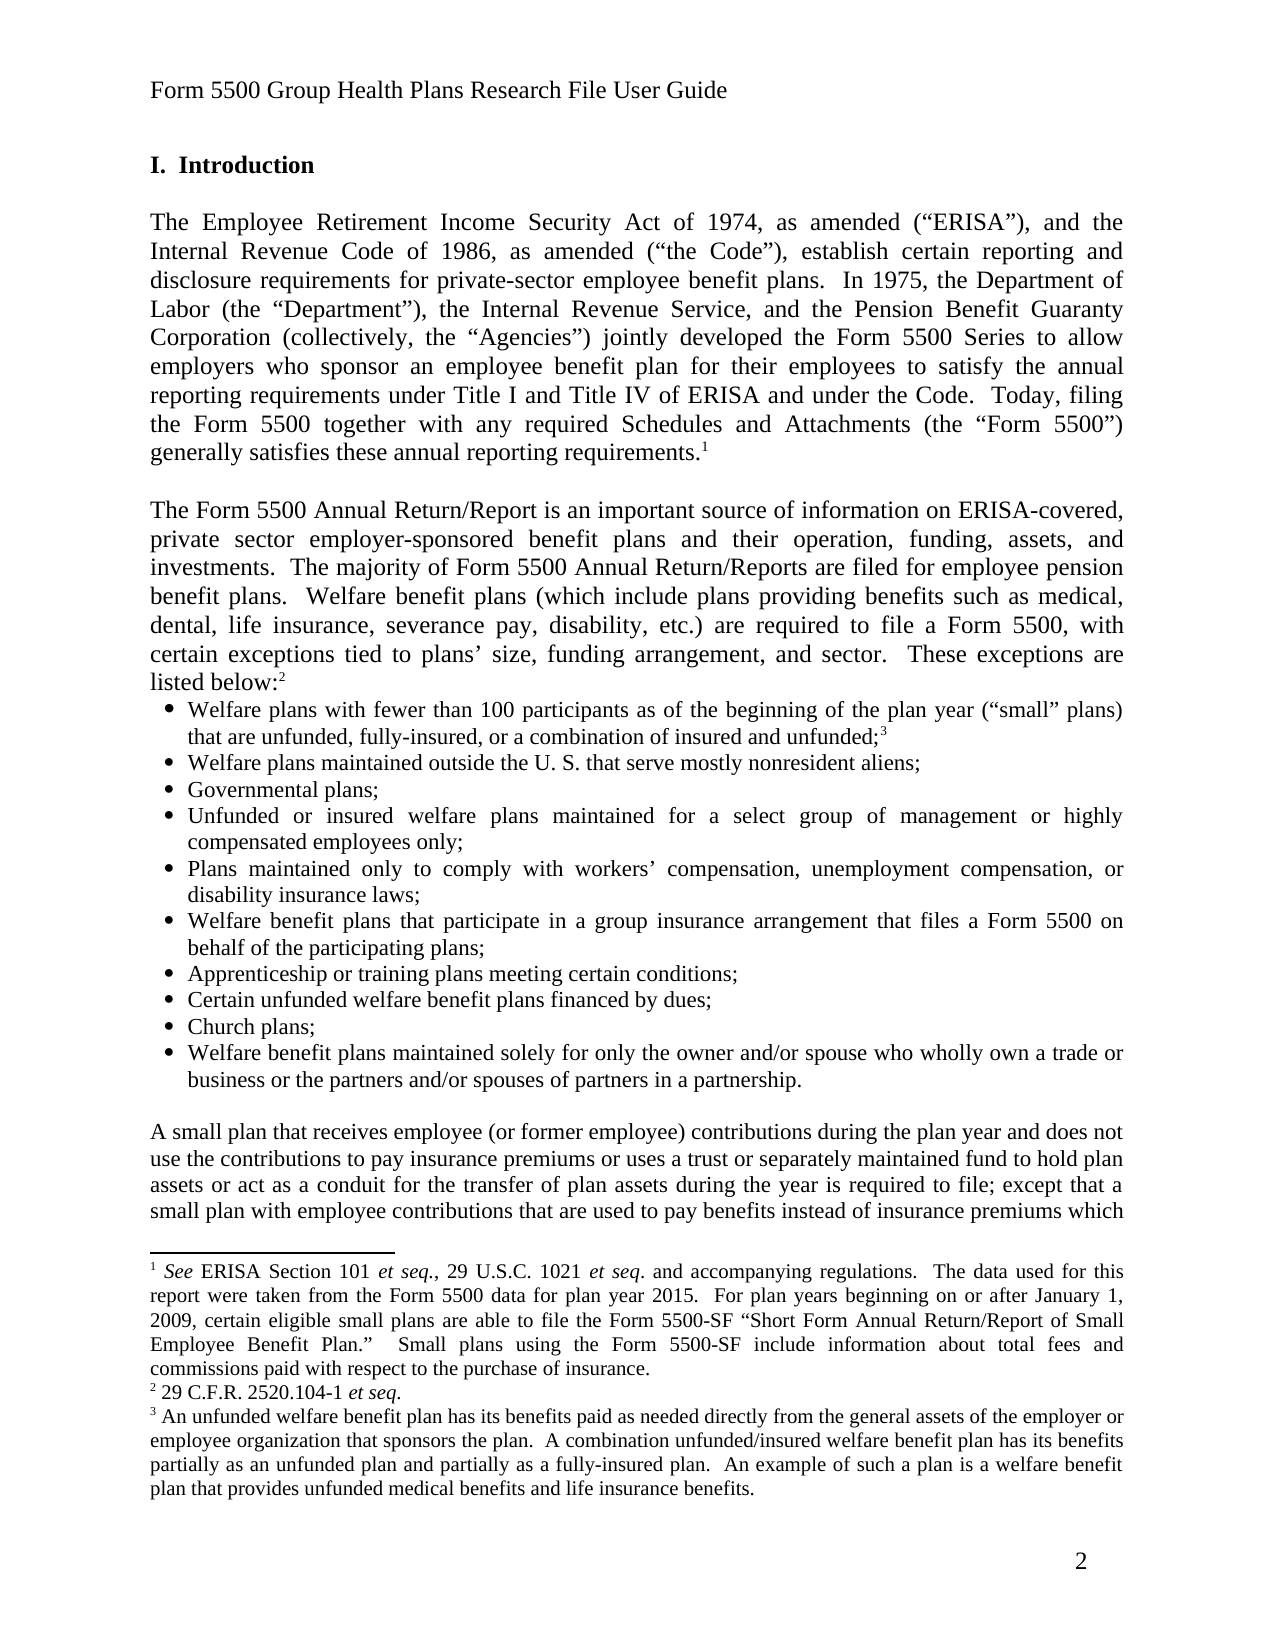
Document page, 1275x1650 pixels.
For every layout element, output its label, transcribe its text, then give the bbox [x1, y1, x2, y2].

list Plans maintained only to comply with workers’ compensation, unemployment compensation, or disability insurance laws; [165, 855, 1125, 907]
list Welfare benefit plans that participate in a group insurance arrangement that files a Form 5500 on behalf of the participating plans; [165, 907, 1125, 960]
subtitle I. Introduction [150, 150, 1125, 179]
list Welfare benefit plans maintained solely for only the owner and/or spouse who wholly own a trade or business or the partners and/or spouses of partners in a partnership. [165, 1039, 1125, 1092]
list Church plans; [165, 1013, 1125, 1039]
list Apprenticeship or training plans meeting certain conditions; [165, 960, 1125, 987]
list Unfunded or insured welfare plans maintained for a select group of management or highly compensated employees only; [165, 802, 1125, 855]
text The Form 5500 Annual Return/Report is an important source of information on ERISA-covered, private sector employer-sponsored benefit plans and their operation, funding, assets, and investments. The majority of Form 5500 Annual Return/Reports are filed for employee pension benefit plans. Welfare benefit plans (which include plans providing benefits such as medical, dental, life insurance, severance pay, disability, etc.) are required to file a Form 5500, with certain exceptions tied to plans’ size, funding arrangement, and sector. These exceptions are listed below: [150, 495, 1125, 696]
list Governmental plans; [165, 776, 1125, 802]
list Certain unfunded welfare benefit plans financed by dues; [165, 987, 1125, 1013]
text The Employee Retirement Income Security Act of 1974, as amended (“ERISA”), and the Internal Revenue Code of 1986, as amended (“the Code”), establish certain reporting and disclosure requirements for private-sector employee benefit plans. In 1975, the Department of Labor (the “Department”), the Internal Revenue Service, and the Pension Benefit Guaranty Corporation (collectively, the “Agencies”) jointly developed the Form 5500 Series to allow employers who sponsor an employee benefit plan for their employees to satisfy the annual reporting requirements under Title I and Title IV of ERISA and under the Code. Today, filing the Form 5500 together with any required Schedules and Attachments (the “Form 5500”) generally satisfies these annual reporting requirements. [150, 207, 1125, 466]
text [150, 1118, 1125, 1224]
list Welfare plans maintained outside the that serve mostly nonresident aliens; [165, 749, 1125, 776]
list Welfare plans with fewer than 100 participants as of the beginning of the plan year (“small” plans) that are unfunded, fully-insured, or a combination of insured and unfunded; [165, 696, 1125, 749]
